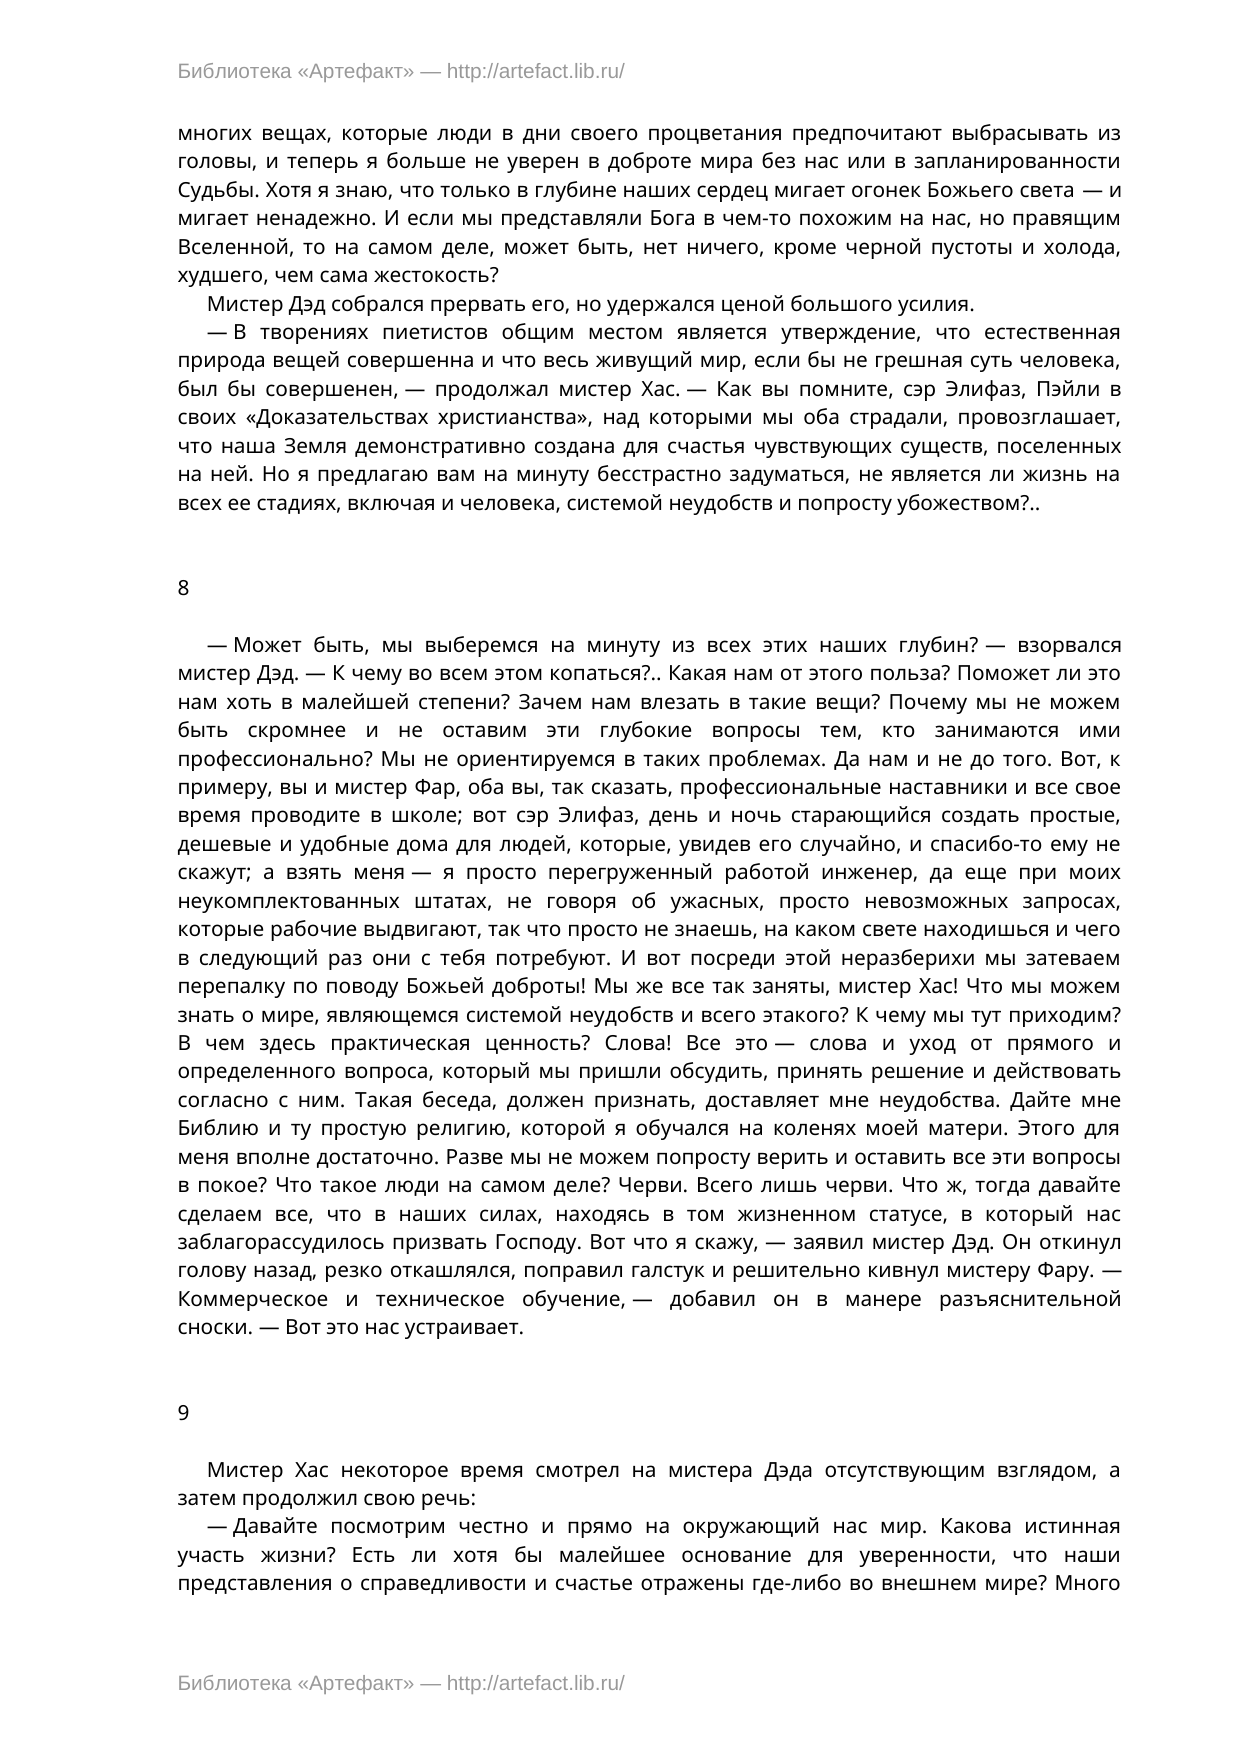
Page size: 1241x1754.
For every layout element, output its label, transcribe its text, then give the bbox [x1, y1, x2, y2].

subtitle 9 [177, 1398, 1122, 1426]
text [177, 1512, 1122, 1597]
subtitle 8 [177, 573, 1122, 602]
text Мистер Дэд собрался прервать его, но удержался ценой большого усилия. [177, 289, 1122, 317]
text — Может быть, мы выберемся на минуту из всех этих наших глубин? — взорвался мистер Дэд. — К чему во всем этом копаться?.. Какая нам от этого польза? Поможет ли это нам хоть в малейшей степени? Зачем нам влезать в такие вещи? Почему мы не можем быть скромнее и не оставим эти глубокие вопросы тем, кто занимаются ими профессионально? Мы не ориентируемся в таких проблемах. Да нам и не до того. Вот, к примеру, вы и мистер Фар, оба вы, так сказать, профессиональные наставники и все свое время проводите в школе; вот сэр Элифаз, день и ночь старающийся создать простые, дешевые и удобные дома для людей, которые, увидев его случайно, и спасибо-то ему не скажут; а взять меня — я просто перегруженный работой инженер, да еще при моих неукомплектованных штатах, не говоря об ужасных, просто невозможных запросах, которые рабочие выдвигают, так что просто не знаешь, на каком свете находишься и чего в следующий раз они с тебя потребуют. И вот посреди этой неразберихи мы затеваем перепалку по поводу Божьей доброты! Мы же все так заняты, мистер Хас! Что мы можем знать о мире, являющемся системой неудобств и всего этакого? К чему мы тут приходим? В чем здесь практическая ценность? Слова! Все это — слова и уход от прямого и определенного вопроса, который мы пришли обсудить, принять решение и действовать согласно с ним. Такая беседа, должен признать, доставляет мне неудобства. Дайте мне Библию и ту простую религию, которой я обучался на коленях моей матери. Этого для меня вполне достаточно. Разве мы не можем попросту верить и оставить все эти вопросы в покое? Что такое люди на самом деле? Черви. Всего лишь черви. Что ж, тогда давайте сделаем все, что в наших силах, находясь в том жизненном статусе, в который нас заблагорассудилось призвать Господу. Вот что я скажу, — заявил мистер Дэд. Он откинул голову назад, резко откашлялся, поправил галстук и решительно кивнул мистеру Фару. — Коммерческое и техническое обучение, — добавил он в манере разъяснительной сноски. — Вот это нас устраивает. [177, 630, 1122, 1341]
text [177, 118, 1122, 289]
text Мистер Хас некоторое время смотрел на мистера Дэда отсутствующим взглядом, а затем продолжил свою речь: [177, 1455, 1122, 1512]
text — В творениях пиетистов общим местом является утверждение, что естественная природа вещей совершенна и что весь живущий мир, если бы не грешная суть человека, был бы совершенен, — продолжал мистер Хас. — Как вы помните, сэр Элифаз, Пэйли в своих «Доказательствах христианства», над которыми мы оба страдали, провозглашает, что наша Земля демонстративно создана для счастья чувствующих существ, поселенных на ней. Но я предлагаю вам на минуту бесстрастно задуматься, не является ли жизнь на всех ее стадиях, включая и человека, системой неудобств и попросту убожеством?.. [177, 317, 1122, 516]
